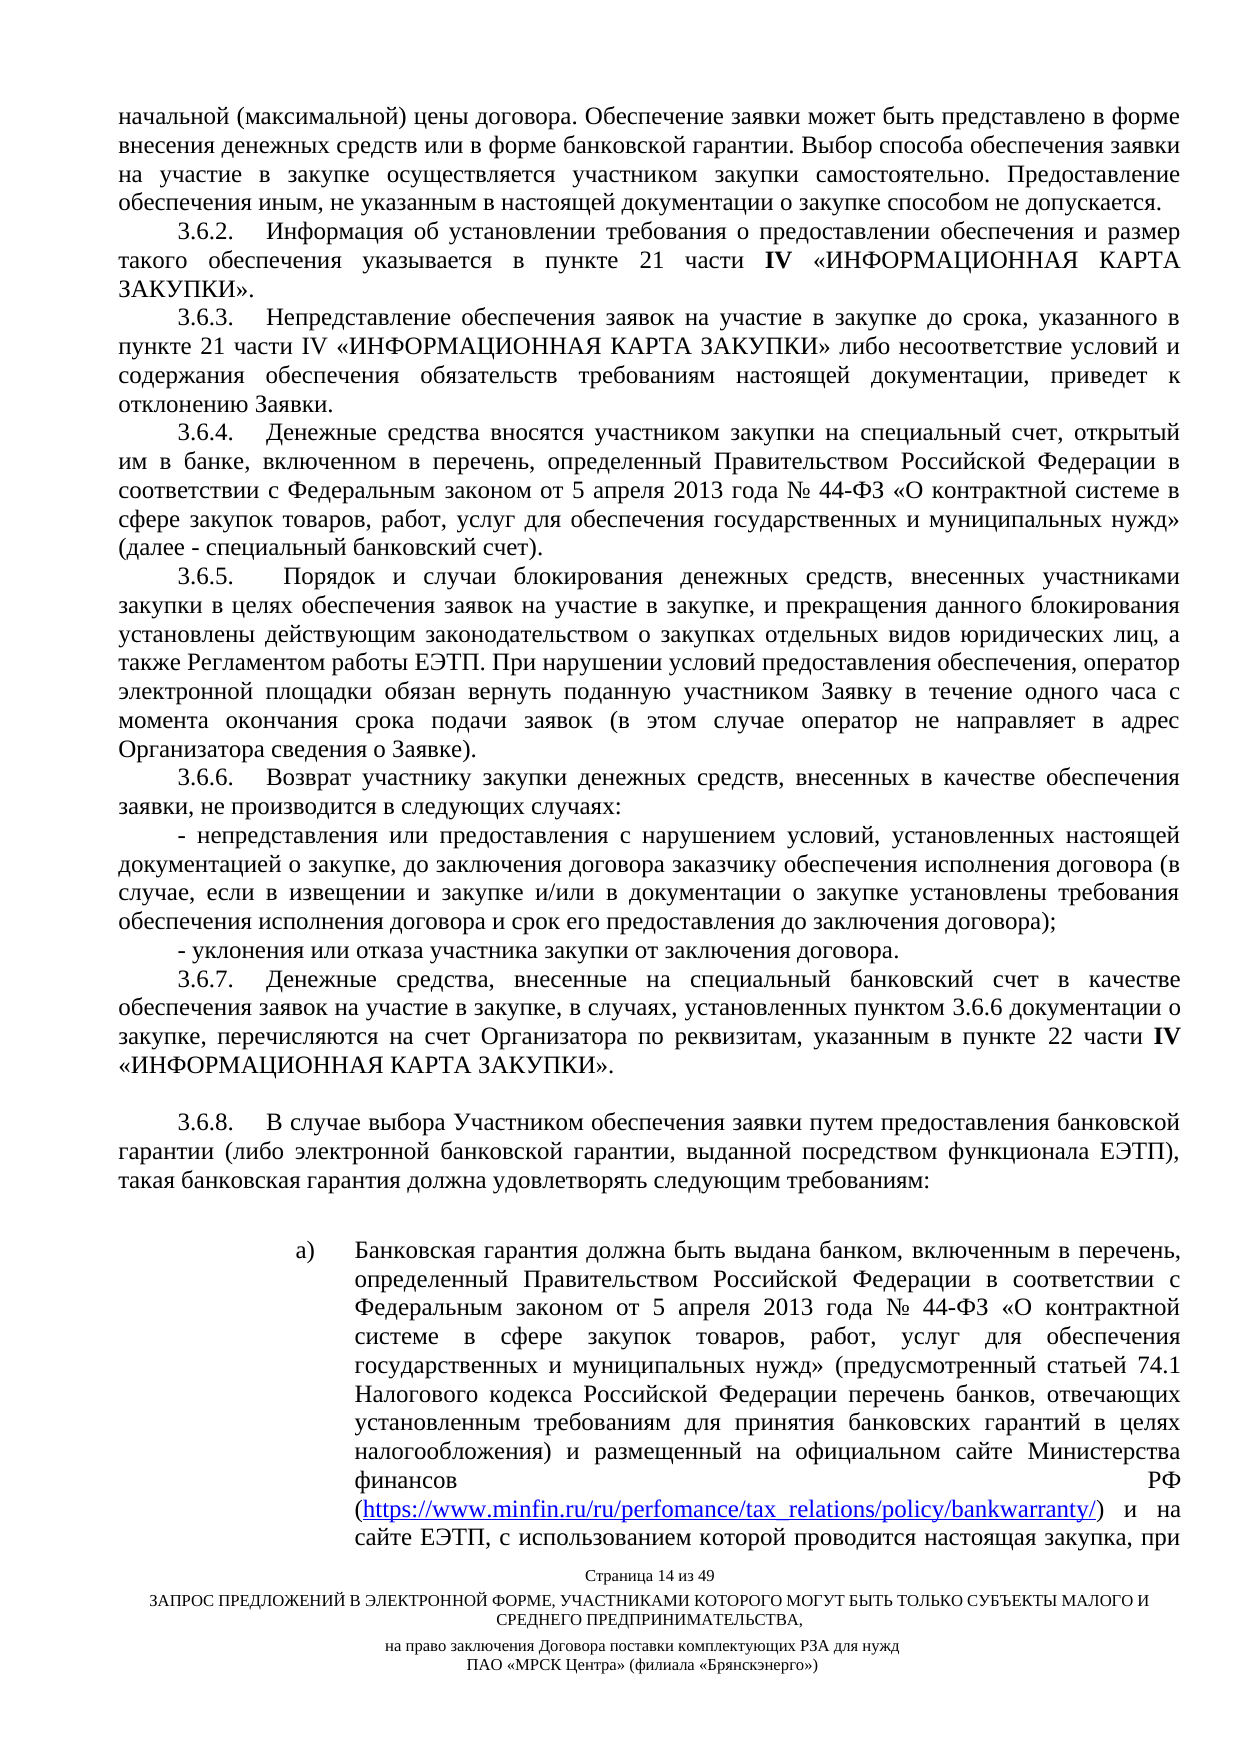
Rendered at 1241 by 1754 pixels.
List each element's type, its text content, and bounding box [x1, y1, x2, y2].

text - уклонения или отказа участника закупки от заключения договора. [118, 935, 1181, 964]
subtitle Информация об установлении требования о предоставлении обеспечения и размер такого обеспечения указывается в пункте 21 части IV «ИНФОРМАЦИОННАЯ КАРТА ЗАКУПКИ». [118, 216, 1181, 302]
subtitle Денежные средства вносятся участником закупки на специальный счет, открытый им в банке, включенном в перечень, определенный Правительством Российской Федерации в соответствии с Федеральным законом от 5 апреля 2013 года № 44-ФЗ «О контрактной системе в сфере закупок товаров, работ, услуг для обеспечения государственных и муниципальных нужд» (далее - специальный банковский счет). [118, 417, 1181, 561]
subtitle Непредставление обеспечения заявок на участие в закупке до срока, указанного в пункте 21 части IV «ИНФОРМАЦИОННАЯ КАРТА ЗАКУПКИ» либо несоответствие условий и содержания обеспечения обязательств требованиям настоящей документации, приведет к отклонению Заявки. [118, 302, 1181, 417]
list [295, 1235, 1181, 1551]
subtitle В случае выбора Участником обеспечения заявки путем предоставления банковской гарантии (либо электронной банковской гарантии, выданной посредством функционала ЕЭТП), такая банковская гарантия должна удовлетворять следующим требованиям: [118, 1107, 1181, 1194]
subtitle Возврат участнику закупки денежных средств, внесенных в качестве обеспечения заявки, не производится в следующих случаях: [118, 762, 1181, 820]
subtitle Порядок и случаи блокирования денежных средств, внесенных участниками закупки в целях обеспечения заявок на участие в закупке, и прекращения данного блокирования установлены действующим законодательством о закупках отдельных видов юридических лиц, а также Регламентом работы ЕЭТП. При нарушении условий предоставления обеспечения, оператор электронной площадки обязан вернуть поданную участником Заявку в течение одного часа с момента окончания срока подачи заявок (в этом случае оператор не направляет в адрес Организатора сведения о Заявке). [118, 561, 1181, 762]
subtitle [118, 101, 1181, 216]
subtitle Денежные средства, внесенные на специальный банковский счет в качестве обеспечения заявок на участие в закупке, в случаях, установленных пунктом 3.6.6 документации о закупке, перечисляются на счет Организатора по реквизитам, указанным в пункте 22 части IV «ИНФОРМАЦИОННАЯ КАРТА ЗАКУПКИ». [118, 964, 1181, 1079]
text - непредставления или предоставления с нарушением условий, установленных настоящей документацией о закупке, до заключения договора заказчику обеспечения исполнения договора (в случае, если в извещении и закупке и/или в документации о закупке установлены требования обеспечения исполнения договора и срок его предоставления до заключения договора); [118, 820, 1181, 935]
